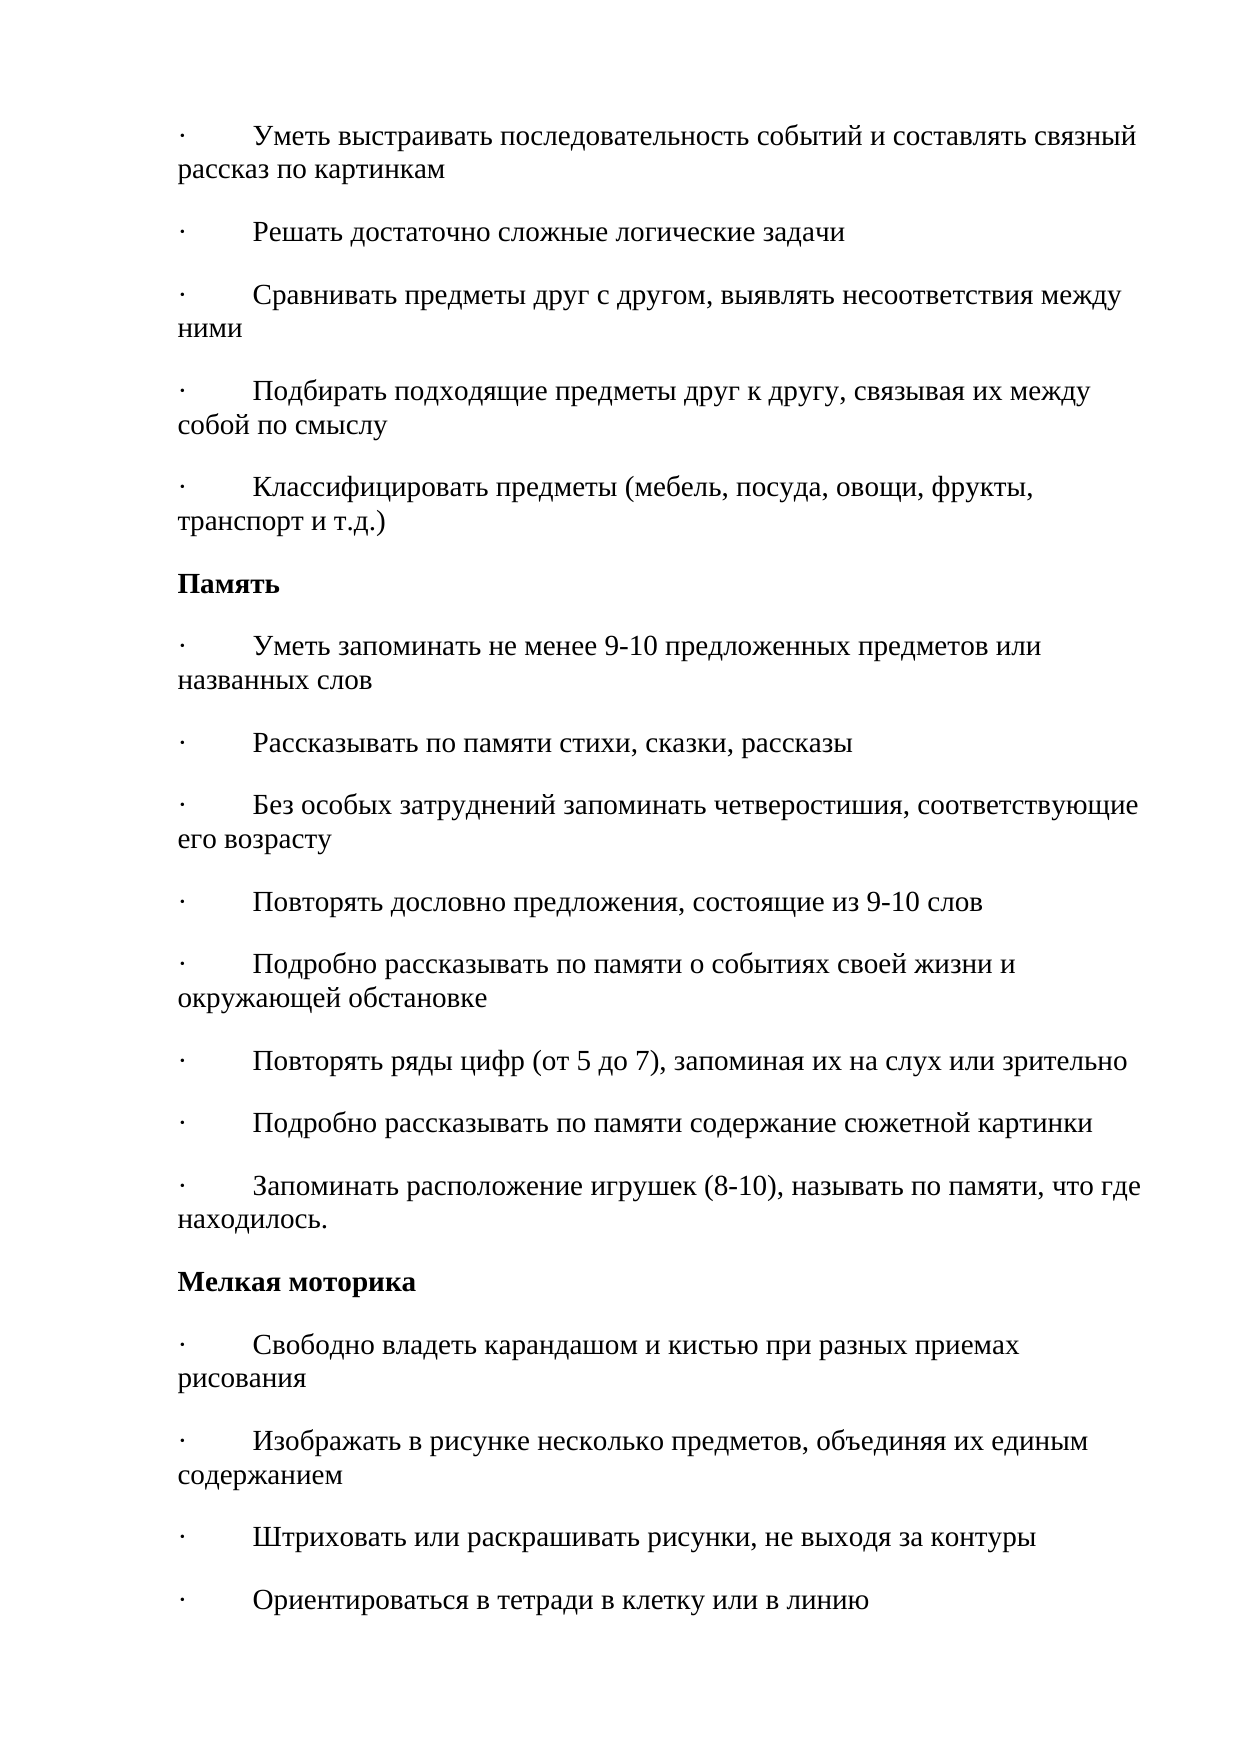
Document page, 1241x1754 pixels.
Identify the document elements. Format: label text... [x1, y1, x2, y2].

text · Уметь выстраивать последовательность событий и составлять связный рассказ по картинкам [177, 118, 1152, 185]
text · Изображать в рисунке несколько предметов, объединяя их единым содержанием [177, 1423, 1152, 1490]
text · Классифицировать предметы (мебель, посуда, овощи, фрукты, транспорт и т.д.) [177, 469, 1152, 537]
text · Запоминать расположение игрушек (8-10), называть по памяти, что где находилось. [177, 1168, 1152, 1235]
text · Повторять дословно предложения, состоящие из 9-10 слов [177, 884, 1152, 917]
text · Без особых затруднений запоминать четверостишия, соответствующие его возрасту [177, 787, 1152, 854]
text Память [177, 566, 1152, 599]
text · Ориентироваться в тетради в клетку или в линию [177, 1582, 1152, 1616]
text · Подробно рассказывать по памяти о событиях своей жизни и окружающей обстановке [177, 946, 1152, 1013]
text · Подбирать подходящие предметы друг к другу, связывая их между собой по смыслу [177, 373, 1152, 440]
text · Подробно рассказывать по памяти содержание сюжетной картинки [177, 1105, 1152, 1139]
text · Повторять ряды цифр (от 5 до 7), запоминая их на слух или зрительно [177, 1043, 1152, 1076]
text · Штриховать или раскрашивать рисунки, не выходя за контуры [177, 1519, 1152, 1553]
text Мелкая моторика [177, 1264, 1152, 1298]
text · Уметь запоминать не менее 9-10 предложенных предметов или названных слов [177, 628, 1152, 696]
text · Рассказывать по памяти стихи, сказки, рассказы [177, 725, 1152, 758]
text · Решать достаточно сложные логические задачи [177, 214, 1152, 248]
text · Сравнивать предметы друг с другом, выявлять несоответствия между ними [177, 277, 1152, 344]
text · Свободно владеть карандашом и кистью при разных приемах рисования [177, 1327, 1152, 1394]
